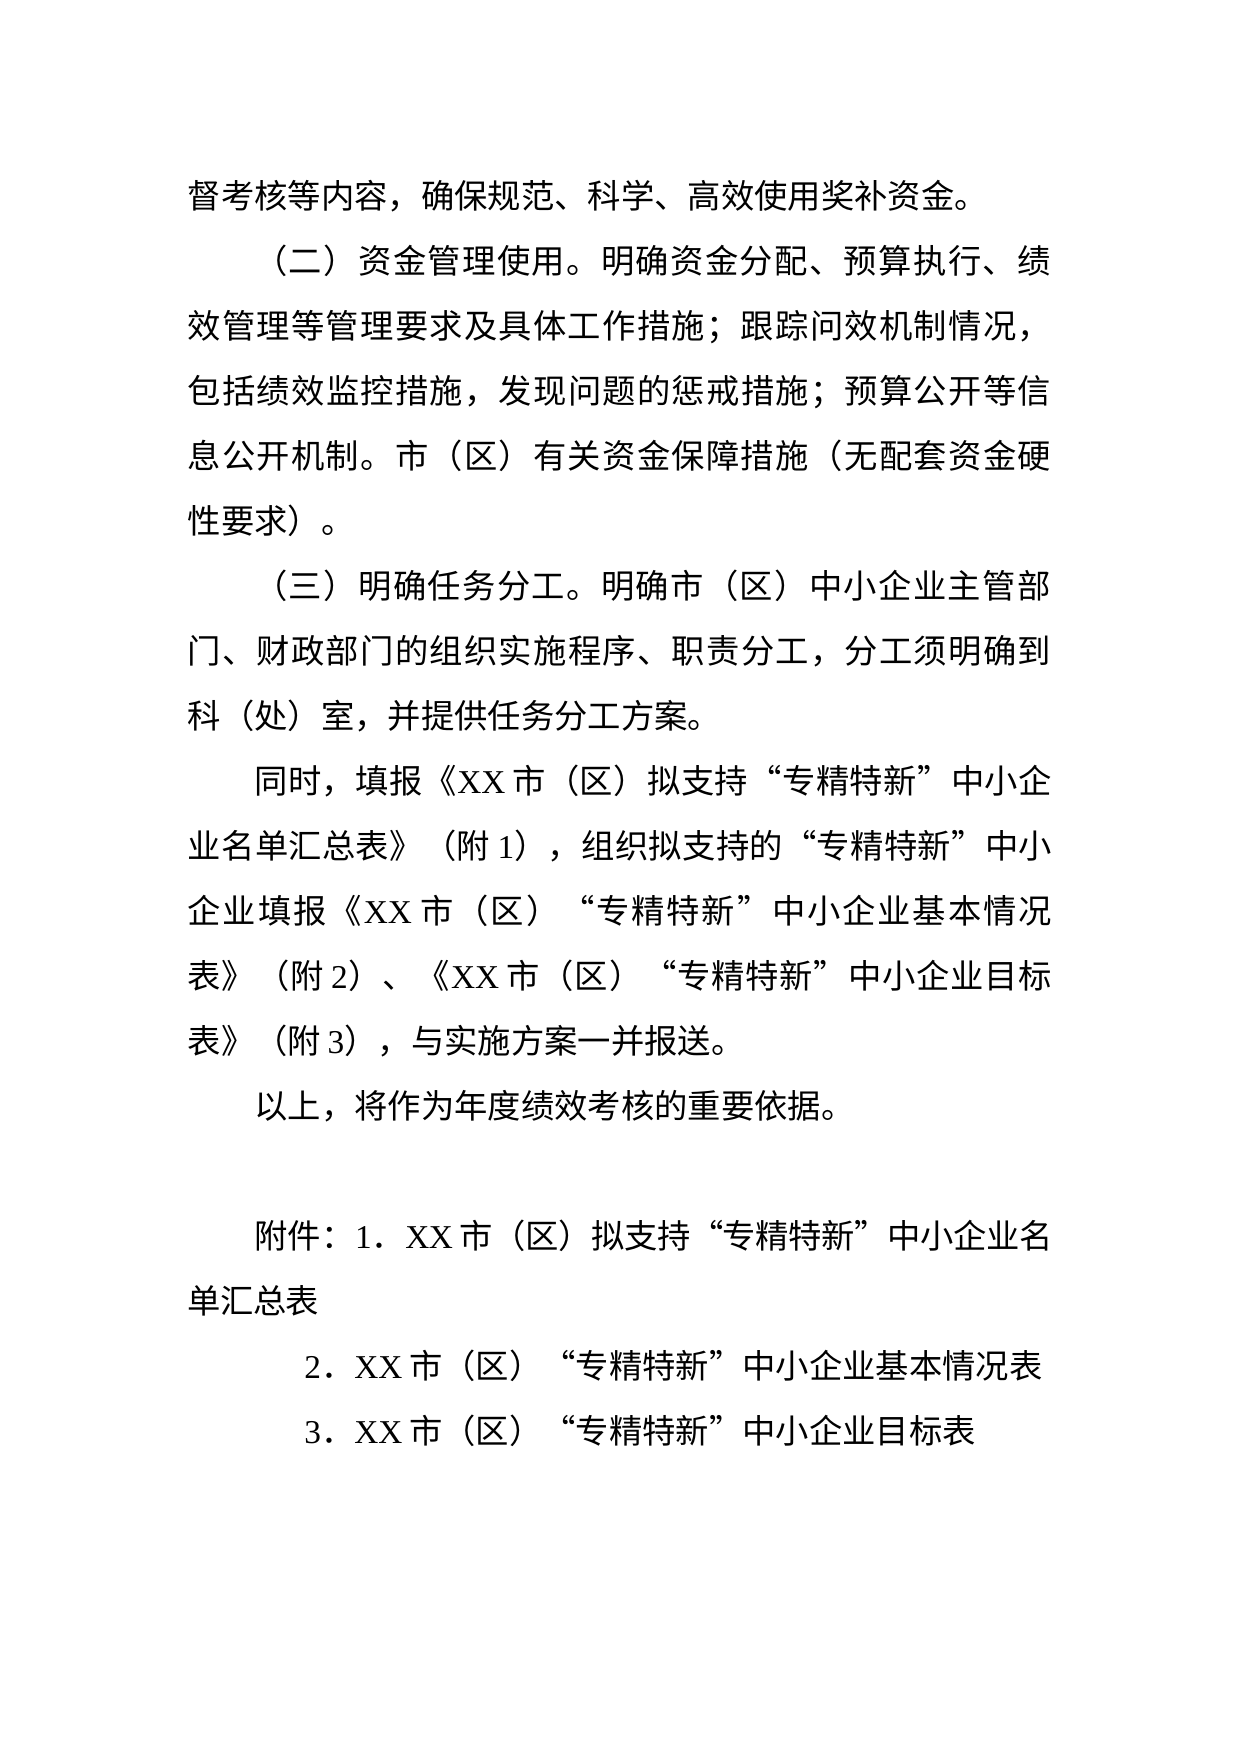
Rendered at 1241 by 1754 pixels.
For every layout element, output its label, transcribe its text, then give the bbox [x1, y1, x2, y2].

text 同时，填报《XX市（区）拟支持“专精特新”中小企业名单汇总表》（附1），组织拟支持的“专精特新”中小企业填报《XX市（区）“专精特新”中小企业基本情况表》（附2）、《XX市（区）“专精特新”中小企业目标表》（附3），与实施方案一并报送。 [187, 747, 1053, 1072]
text 以上，将作为年度绩效考核的重要依据。 [187, 1072, 1053, 1137]
text （二）资金管理使用。明确资金分配、预算执行、绩效管理等管理要求及具体工作措施；跟踪问效机制情况，包括绩效监控措施，发现问题的惩戒措施；预算公开等信息公开机制。市（区）有关资金保障措施（无配套资金硬性要求）。 [187, 227, 1053, 552]
text （三）明确任务分工。明确市（区）中小企业主管部门、财政部门的组织实施程序、职责分工，分工须明确到科（处）室，并提供任务分工方案。 [187, 552, 1053, 747]
text 3．XX市（区）“专精特新”中小企业目标表 [187, 1397, 1053, 1462]
text 附件：1．XX市（区）拟支持“专精特新”中小企业名单汇总表 [187, 1202, 1053, 1332]
text 2．XX市（区）“专精特新”中小企业基本情况表 [187, 1332, 1053, 1397]
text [187, 162, 1053, 227]
